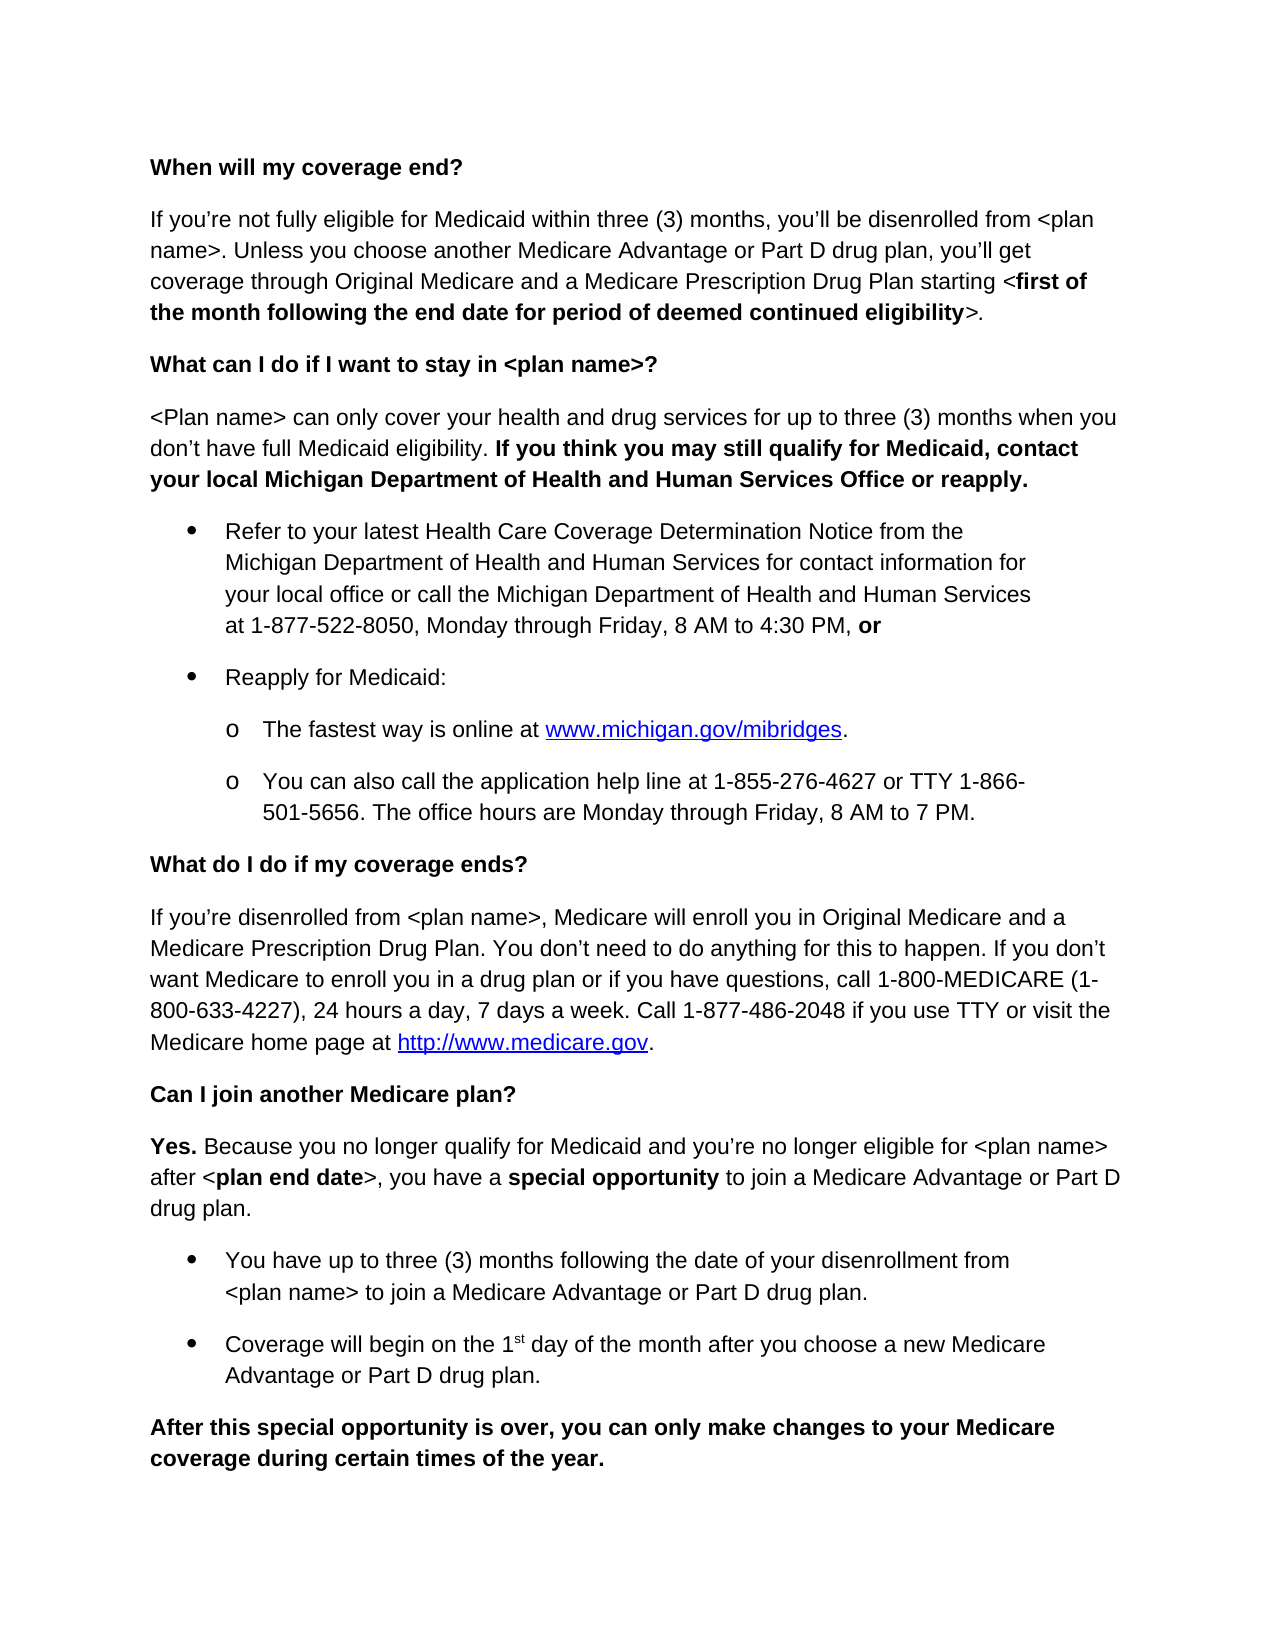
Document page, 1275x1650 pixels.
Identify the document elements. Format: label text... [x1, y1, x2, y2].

text When will my coverage end? [150, 150, 1125, 181]
list You can also call the application help line at 1-855-276-4627 or TTY 1-866-501-5656. The office hours are Monday through Friday, 8 AM to 7 PM. [225, 764, 1050, 827]
text What do I do if my coverage ends? [150, 848, 1125, 879]
list Refer to your latest Health Care Coverage Determination Notice from the Michigan Department of Health and Human Services for contact information for your local office or call the Michigan Department of Health and Human Services at 1-877-522-8050, Monday through Friday, 8 AM to 4:30 PM, or [187, 514, 1050, 639]
text What can I do if I want to stay in <plan name>? [150, 348, 1125, 379]
list Reapply for Medicaid: [187, 660, 1050, 692]
list Coverage will begin on the 1st day of the month after you choose a new Medicare Advantage or Part D drug plan. [187, 1327, 1050, 1389]
text Yes. Because you no longer qualify for Medicaid and you’re no longer eligible for <plan name> after <plan end date>, you have a special opportunity to join a Medicare Advantage or Part D drug plan. [150, 1129, 1125, 1223]
list You have up to three (3) months following the date of your disenrollment from <plan name> to join a Medicare Advantage or Part D drug plan. [187, 1244, 1050, 1306]
list The fastest way is online at www.michigan.gov/mibridges. [225, 712, 1050, 744]
text After this special opportunity is over, you can only make changes to your Medicare coverage during certain times of the year. [150, 1410, 1125, 1473]
text If you’re disenrolled from <plan name>, Medicare will enroll you in Original Medicare and a Medicare Prescription Drug Plan. You don’t need to do anything for this to happen. If you don’t want Medicare to enroll you in a drug plan or if you have questions, call 1-800-MEDICARE (1-800-633-4227), 24 hours a day, 7 days a week. Call 1-877-486-2048 if you use TTY or visit the Medicare home page at http://www.medicare.gov. [150, 900, 1125, 1056]
text Can I join another Medicare plan? [150, 1077, 1125, 1108]
text <Plan name> can only cover your health and drug services for up to three (3) months when you don’t have full Medicaid eligibility. If you think you may still qualify for Medicaid, contact your local Michigan Department of Health and Human Services Office or reapply. [150, 400, 1125, 494]
text If you’re not fully eligible for Medicaid within three (3) months, you’ll be disenrolled from <plan name>. Unless you choose another Medicare Advantage or Part D drug plan, you’ll get coverage through Original Medicare and a Medicare Prescription Drug Plan starting <first of the month following the end date for period of deemed continued eligibility>. [150, 202, 1125, 327]
